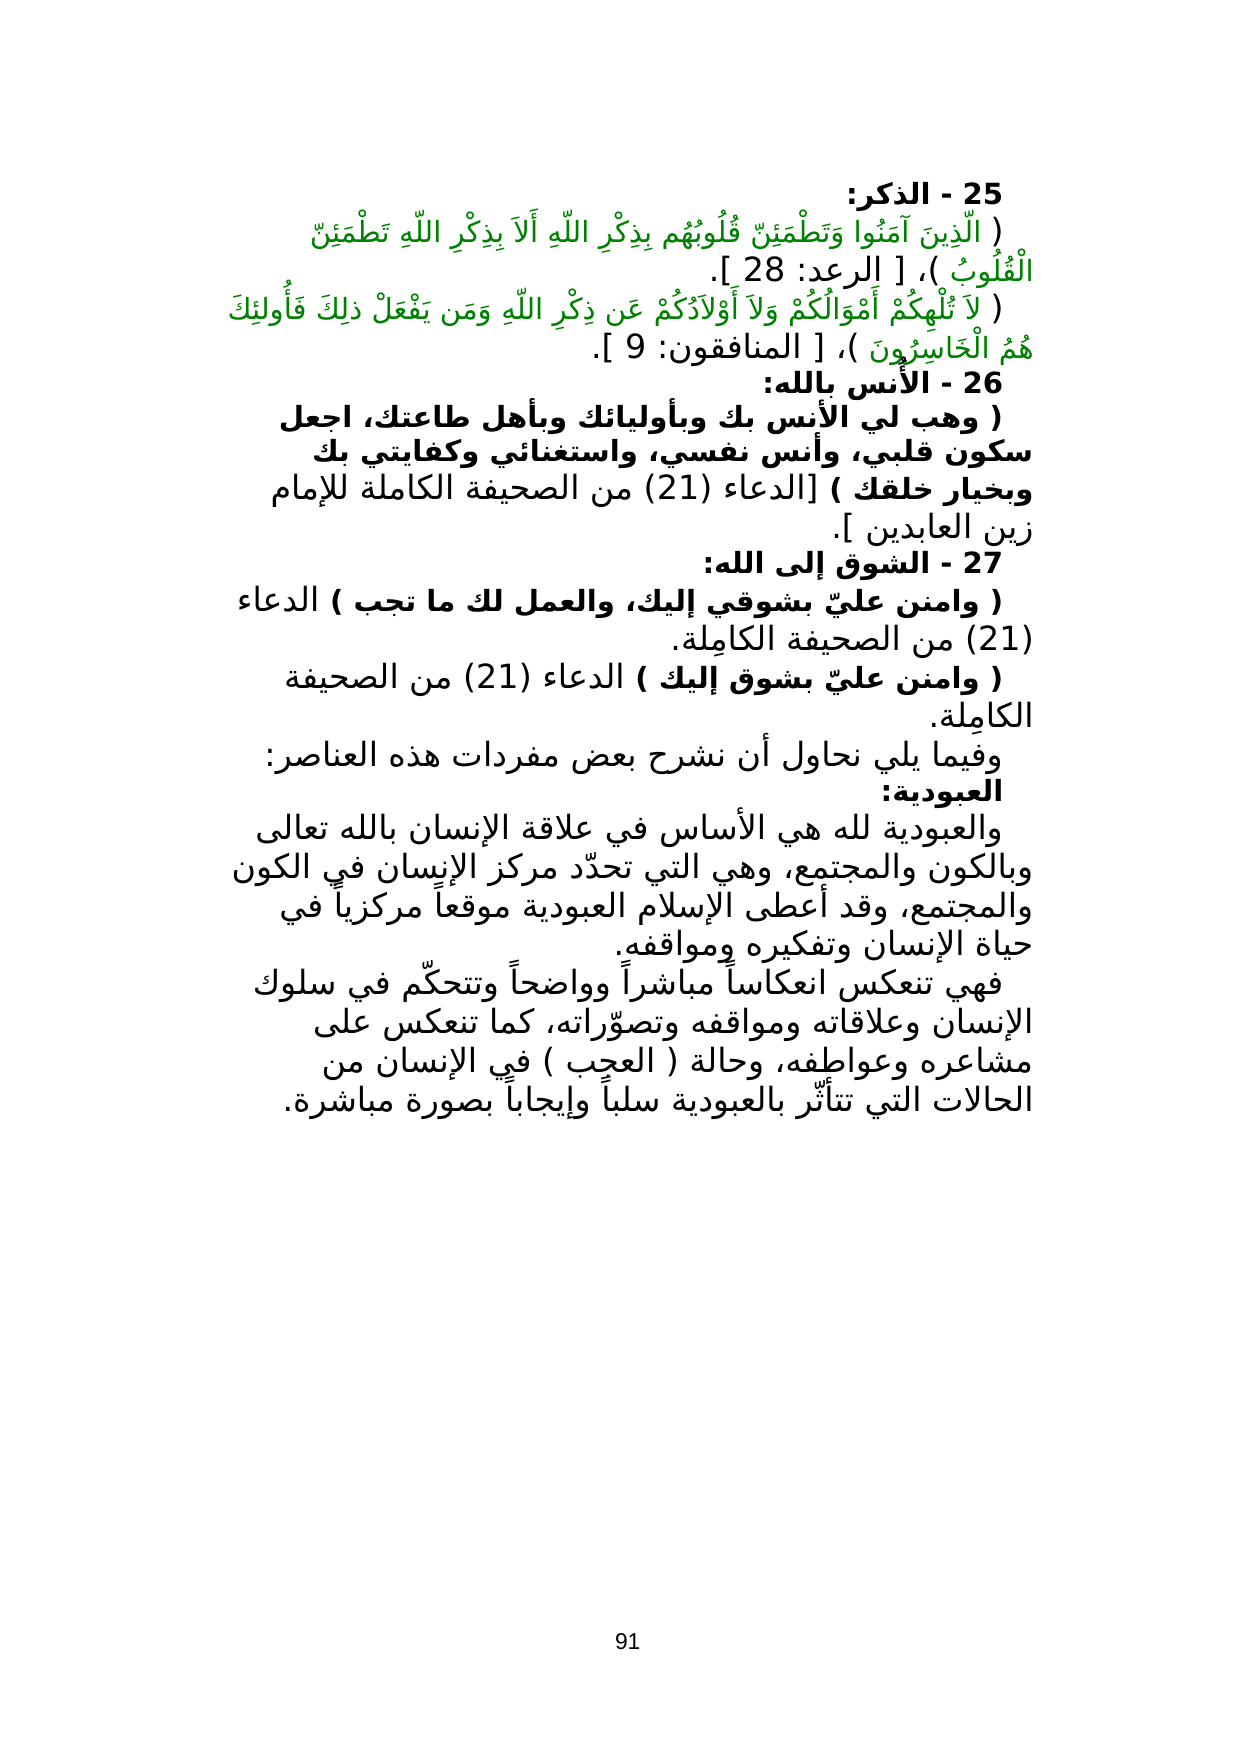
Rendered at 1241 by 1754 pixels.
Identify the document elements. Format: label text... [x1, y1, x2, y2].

text ( وهب لي الأنس بك وبأوليائك وبأهل طاعتك، اجعل سکون قلبي، وأنس نفسي، واستغنائي وکفايتي بك وبخيار خلقك ) [الدعاء (21) من الصحيفة الكاملة للإمام زين العابدين ]. [222, 401, 1033, 546]
text 25 - الذكر: [222, 177, 1033, 211]
text ( وامنن عليّ بشوق إليك ) الدعاء (21) من الصحيفة الكامِلة. [222, 658, 1033, 736]
text ( وامنن عليّ بشوقي إليك، والعمل لك ما تجب ) الدعاء (21) من الصحيفة الكامِلة. [222, 580, 1033, 658]
text 27 - الشوق إلى الله: [222, 546, 1033, 580]
text ( الّذِينَ آمَنُوا وَتَطْمَئِنّ قُلُوبُهُم بِذِكْرِ اللّهِ أَلاَ بِذِكْرِ اللّهِ تَطْمَئِنّ الْقُلُوبُ )، [ الرعد: 28 ]. [222, 211, 1033, 289]
text العبودية: [222, 774, 1033, 808]
text والعبودية لله هي الأساس في علاقة الإنسان بالله تعالى وبالکون والمجتمع، وهي التي تحدّد مرکز الإنسان في الكون والمجتمع، وقد أعطى الإسلام العبودية موقعاً مرکزياً في حياة الإنسان وتفکيره ومواقفه. [222, 808, 1033, 964]
text 26 - الأُنس بالله: [222, 367, 1033, 401]
text ( لاَ تُلْهِكُمْ أَمْوَالُكُمْ وَلاَ أَوْلاَدُكُمْ عَن ذِكْرِ اللّهِ وَمَن يَفْعَلْ ذلِكَ فَأُولئِكَ هُمُ الْخَاسِرُونَ )، [ المنافقون: 9 ]. [222, 289, 1033, 367]
text فهي تنعکس انعكاساً مباشراً وواضحاً وتتحکّم في سلوك الإنسان وعلاقاته ومواقفه وتصوّراته، کما تنعکس على مشاعره وعواطفه، وحالة ( العجب ) في الإنسان من الحالات التي تتأثّر بالعبودية سلباً وإيجاباً بصورة مباشرة. [222, 964, 1033, 1119]
text وفيما يلي نحاول أن نشرح بعض مفردات هذه العناصر: [222, 736, 1033, 774]
